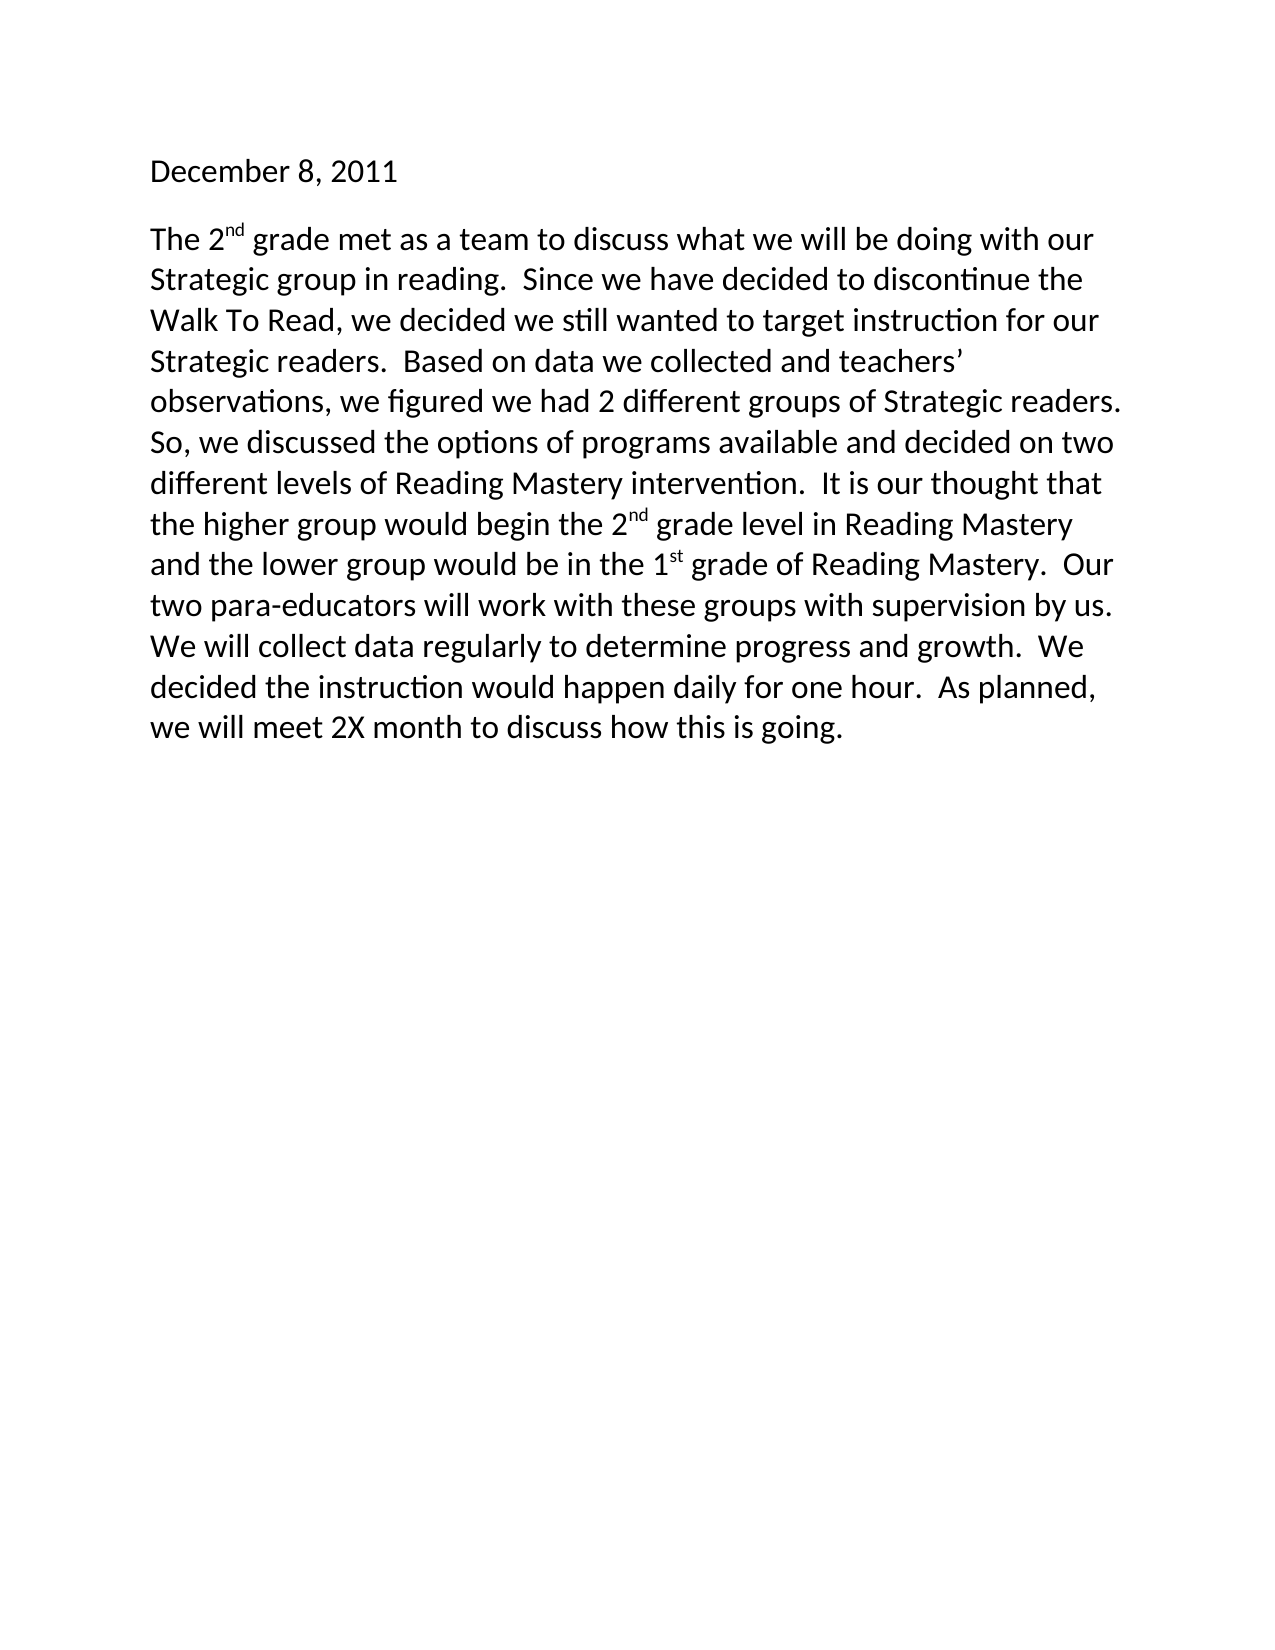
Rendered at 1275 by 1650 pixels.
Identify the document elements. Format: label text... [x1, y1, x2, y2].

text The 2nd grade met as a team to discuss what we will be doing with our Strategic group in reading. Since we have decided to discontinue the Walk To Read, we decided we still wanted to target instruction for our Strategic readers. Based on data we collected and teachers’ observations, we figured we had 2 different groups of Strategic readers. So, we discussed the options of programs available and decided on two different levels of Reading Mastery intervention. It is our thought that the higher group would begin the 2nd grade level in Reading Mastery and the lower group would be in the 1st grade of Reading Mastery. Our two para-educators will work with these groups with supervision by us. We will collect data regularly to determine progress and growth. We decided the instruction would happen daily for one hour. As planned, we will meet 2X month to discuss how this is going. [150, 218, 1125, 747]
text December 8, 2011 [150, 150, 1125, 191]
